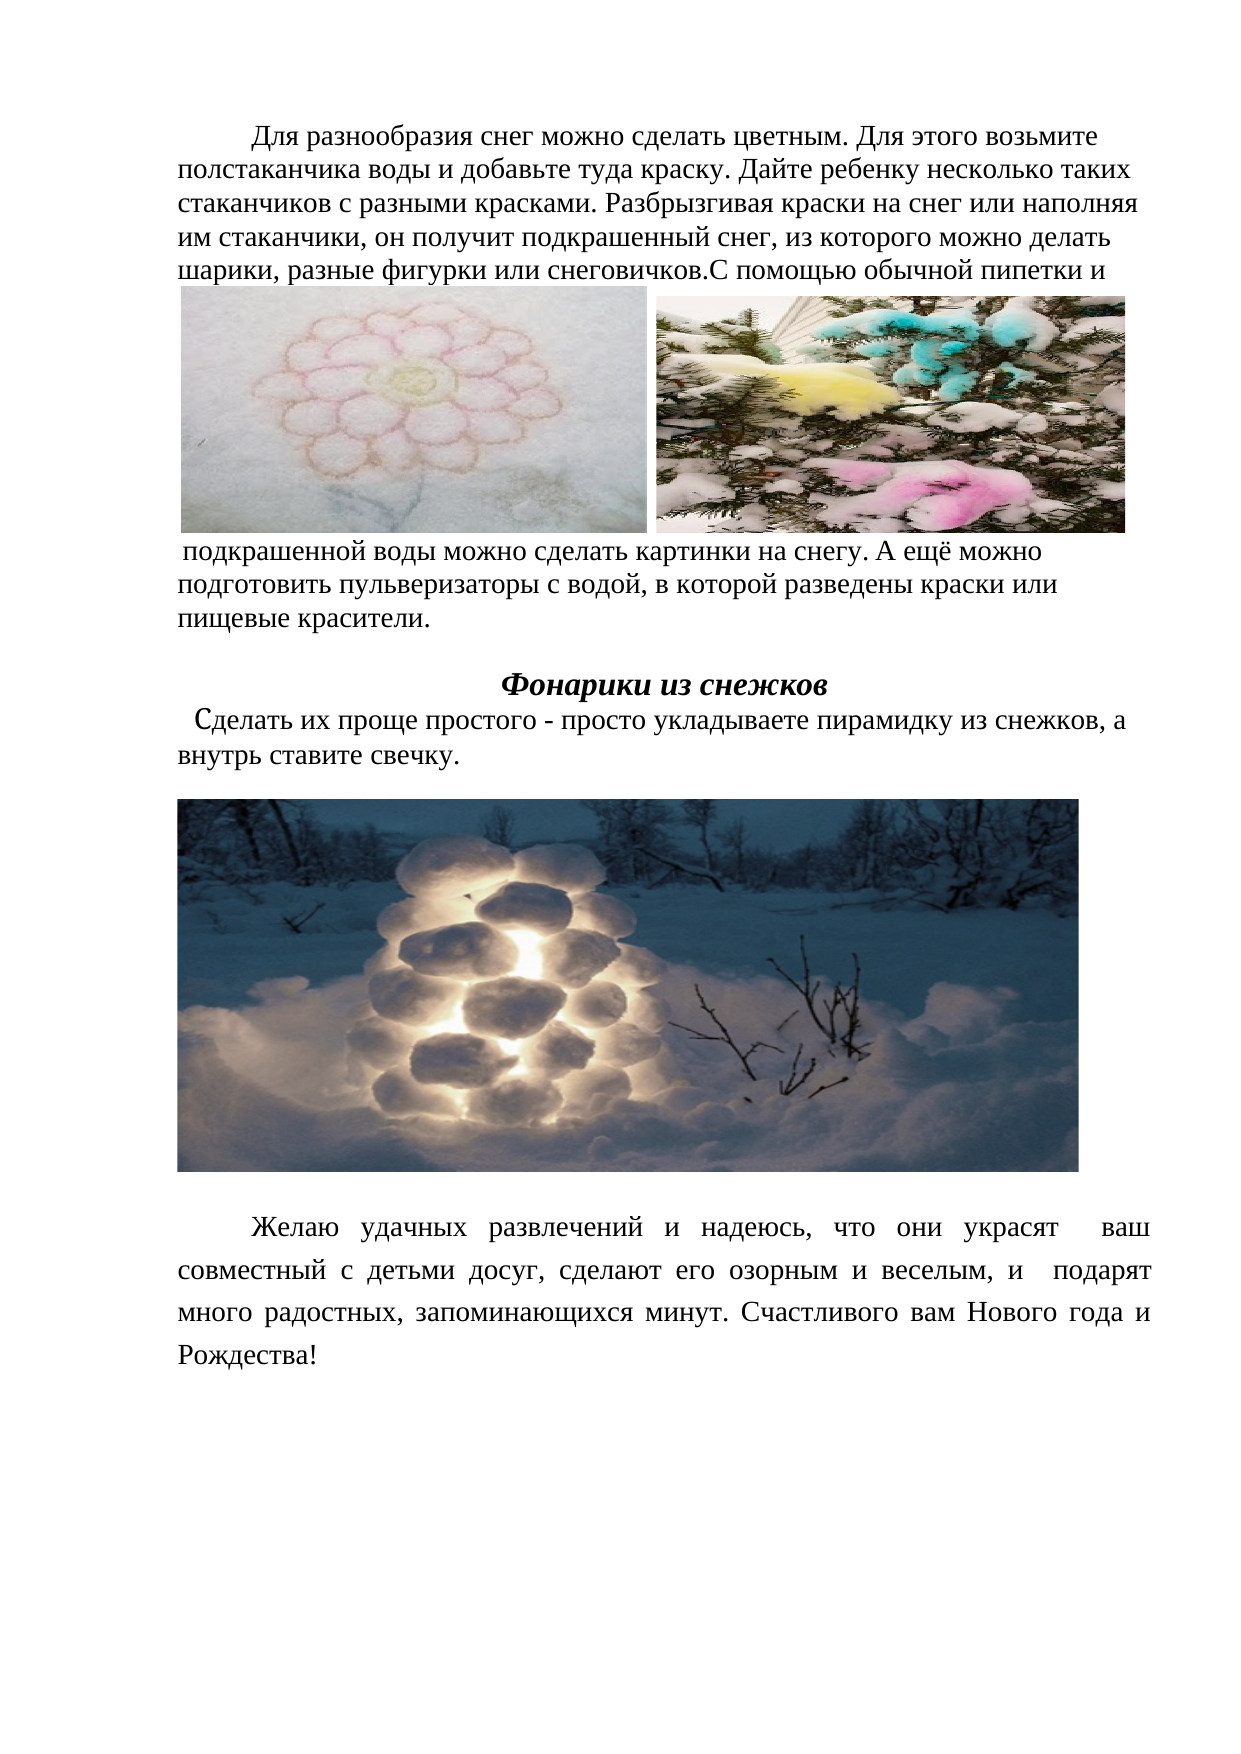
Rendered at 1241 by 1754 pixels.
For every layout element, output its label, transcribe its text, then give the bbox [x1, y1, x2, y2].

text Желаю удачных развлечений и надеюсь, что они украсят ваш совместный с детьми досуг, сделают его озорным и веселым, и подарят много радостных, запоминающихся минут. Счастливого вам Нового года и Рождества! [177, 1201, 1152, 1371]
picture [656, 296, 1125, 533]
text Фонарики из снежков [177, 664, 1152, 702]
picture [177, 285, 649, 533]
text Для разнообразия снег можно сделать цветным. Для этого возьмите полстаканчика воды и добавьте туда краску. Дайте ребенку несколько таких стаканчиков с разными красками. Разбрызгивая краски на снег или наполняя им стаканчики, он получит подкрашенный снег, из которого можно делать шарики, разные фигурки или снеговичков.С помощью обычной пипетки и [177, 118, 1152, 286]
picture [177, 799, 1079, 1172]
text Сделать их проще простого - просто укладываете пирамидку из снежков, а внутрь ставите свечку. [177, 702, 1152, 770]
text подкрашенной воды можно сделать картинки на снегу. А ещё можно подготовить пульверизаторы с водой, в которой разведены краски или пищевые красители. [177, 533, 1152, 633]
